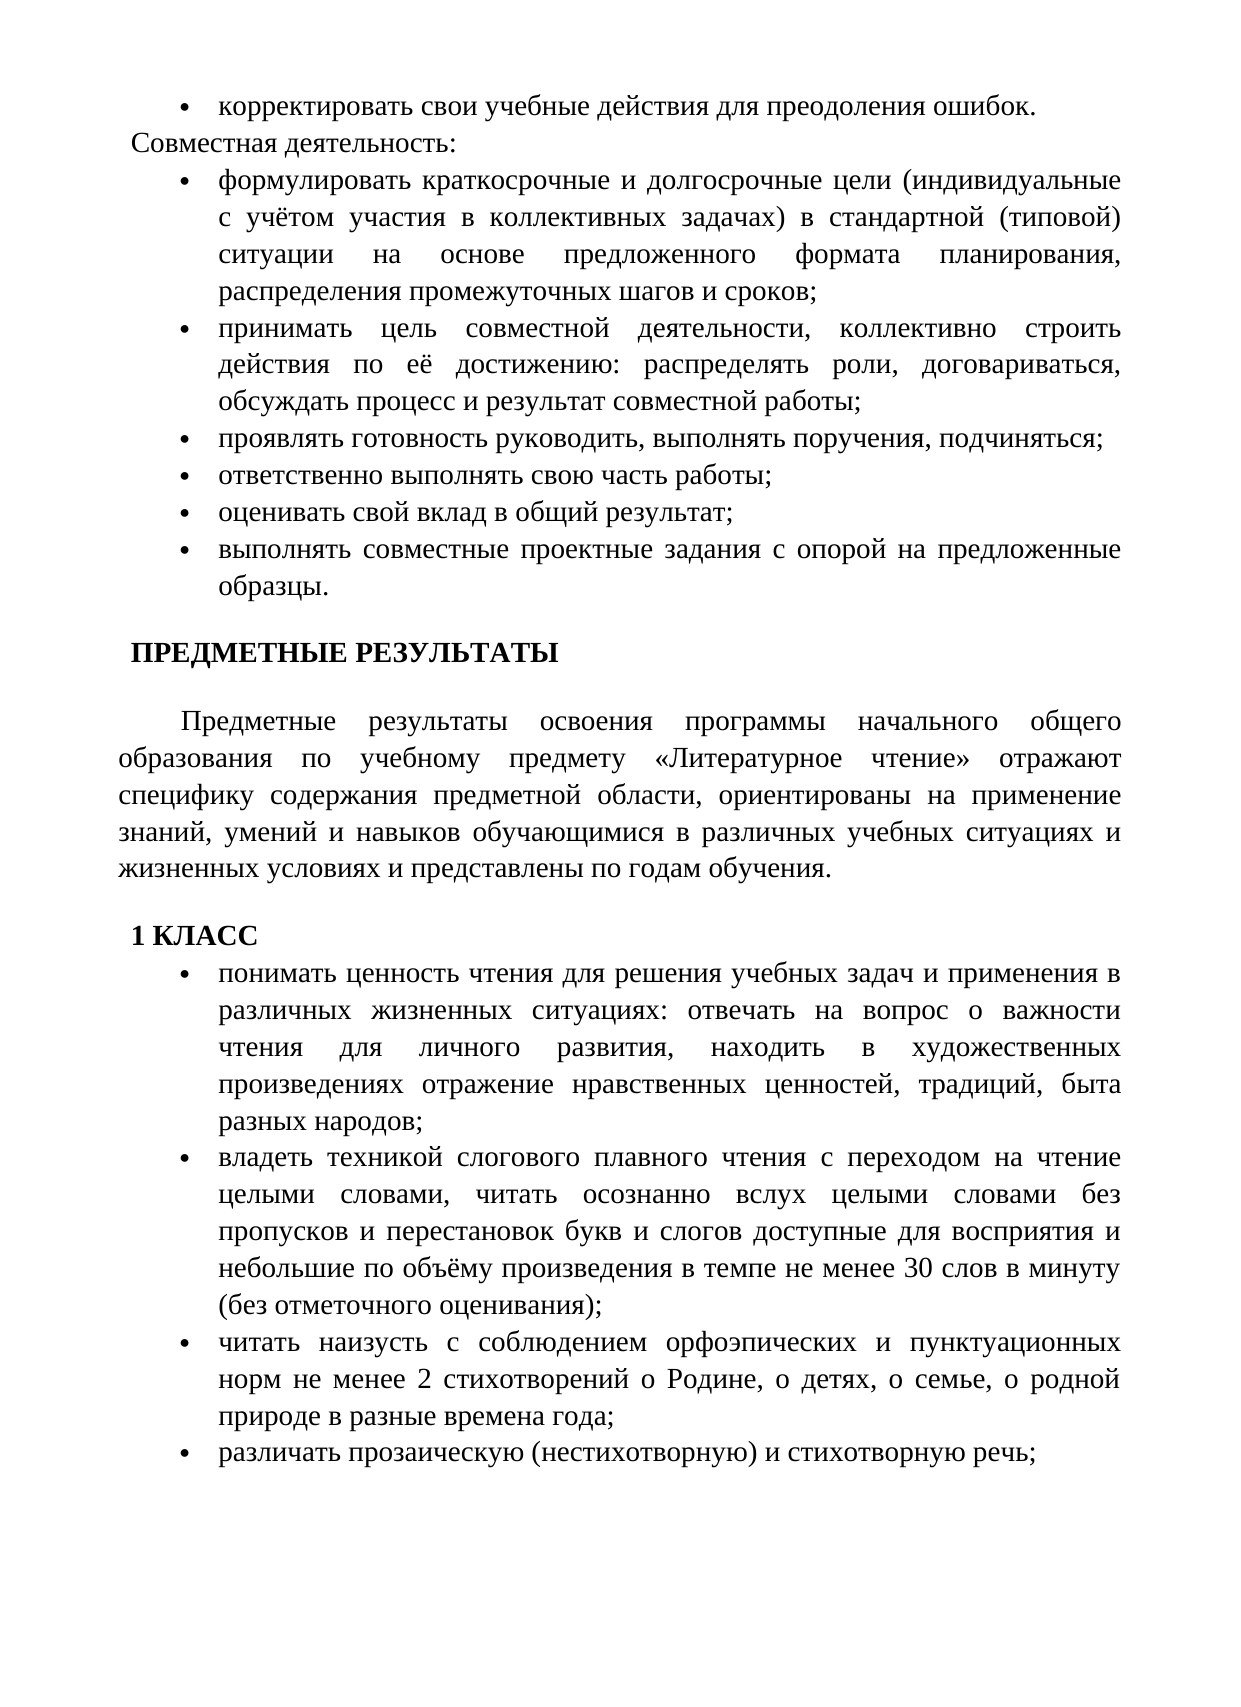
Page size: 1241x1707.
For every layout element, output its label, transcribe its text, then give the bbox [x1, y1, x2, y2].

list различать прозаическую (нестихотворную) и стихотворную речь; [181, 1434, 1122, 1468]
list выполнять совместные проектные задания с опорой на предложенные образцы. [181, 531, 1122, 601]
list ответственно выполнять свою часть работы; [181, 457, 1122, 491]
text 1 КЛАСС [131, 918, 1122, 952]
list читать наизусть с соблюдением орфоэпических и пунктуационных норм не менее 2 стихотворений о Родине, о детях, о семье, о родной природе в разные времена года; [181, 1324, 1122, 1431]
text Совместная деятельность: [131, 125, 1122, 159]
list корректировать свои учебные действия для преодоления ошибок. [181, 88, 1122, 122]
list принимать цель совместной деятельности, коллективно строить действия по её достижению: распределять роли, договариваться, обсуждать процесс и результат совместной работы; [181, 310, 1122, 417]
list формулировать краткосрочные и долгосрочные цели (индивидуальные с учётом участия в коллективных задачах) в стандартной (типовой) ситуации на основе предложенного формата планирования, распределения промежуточных шагов и сроков; [181, 162, 1122, 306]
list понимать ценность чтения для решения учебных задач и применения в различных жизненных ситуациях: отвечать на вопрос о важности чтения для личного развития, находить в художественных произведениях отражение нравственных ценностей, традиций, быта разных народов; [181, 955, 1122, 1136]
list оценивать свой вклад в общий результат; [181, 494, 1122, 528]
list владеть техникой слогового плавного чтения с переходом на чтение целыми словами, читать осознанно вслух целыми словами без пропусков и перестановок букв и слогов доступные для восприятия и небольшие по объёму произведения в темпе не менее 30 слов в минуту (без отметочного оценивания); [181, 1139, 1122, 1321]
text ПРЕДМЕТНЫЕ РЕЗУЛЬТАТЫ [131, 636, 1122, 669]
list проявлять готовность руководить, выполнять поручения, подчиняться; [181, 420, 1122, 454]
text Предметные результаты освоения программы начального общего образования по учебному предмету «Литературное чтение» отражают специфику содержания предметной области, ориентированы на применение знаний, умений и навыков обучающимися в различных учебных ситуациях и жизненных условиях и представлены по годам обучения. [118, 703, 1122, 884]
